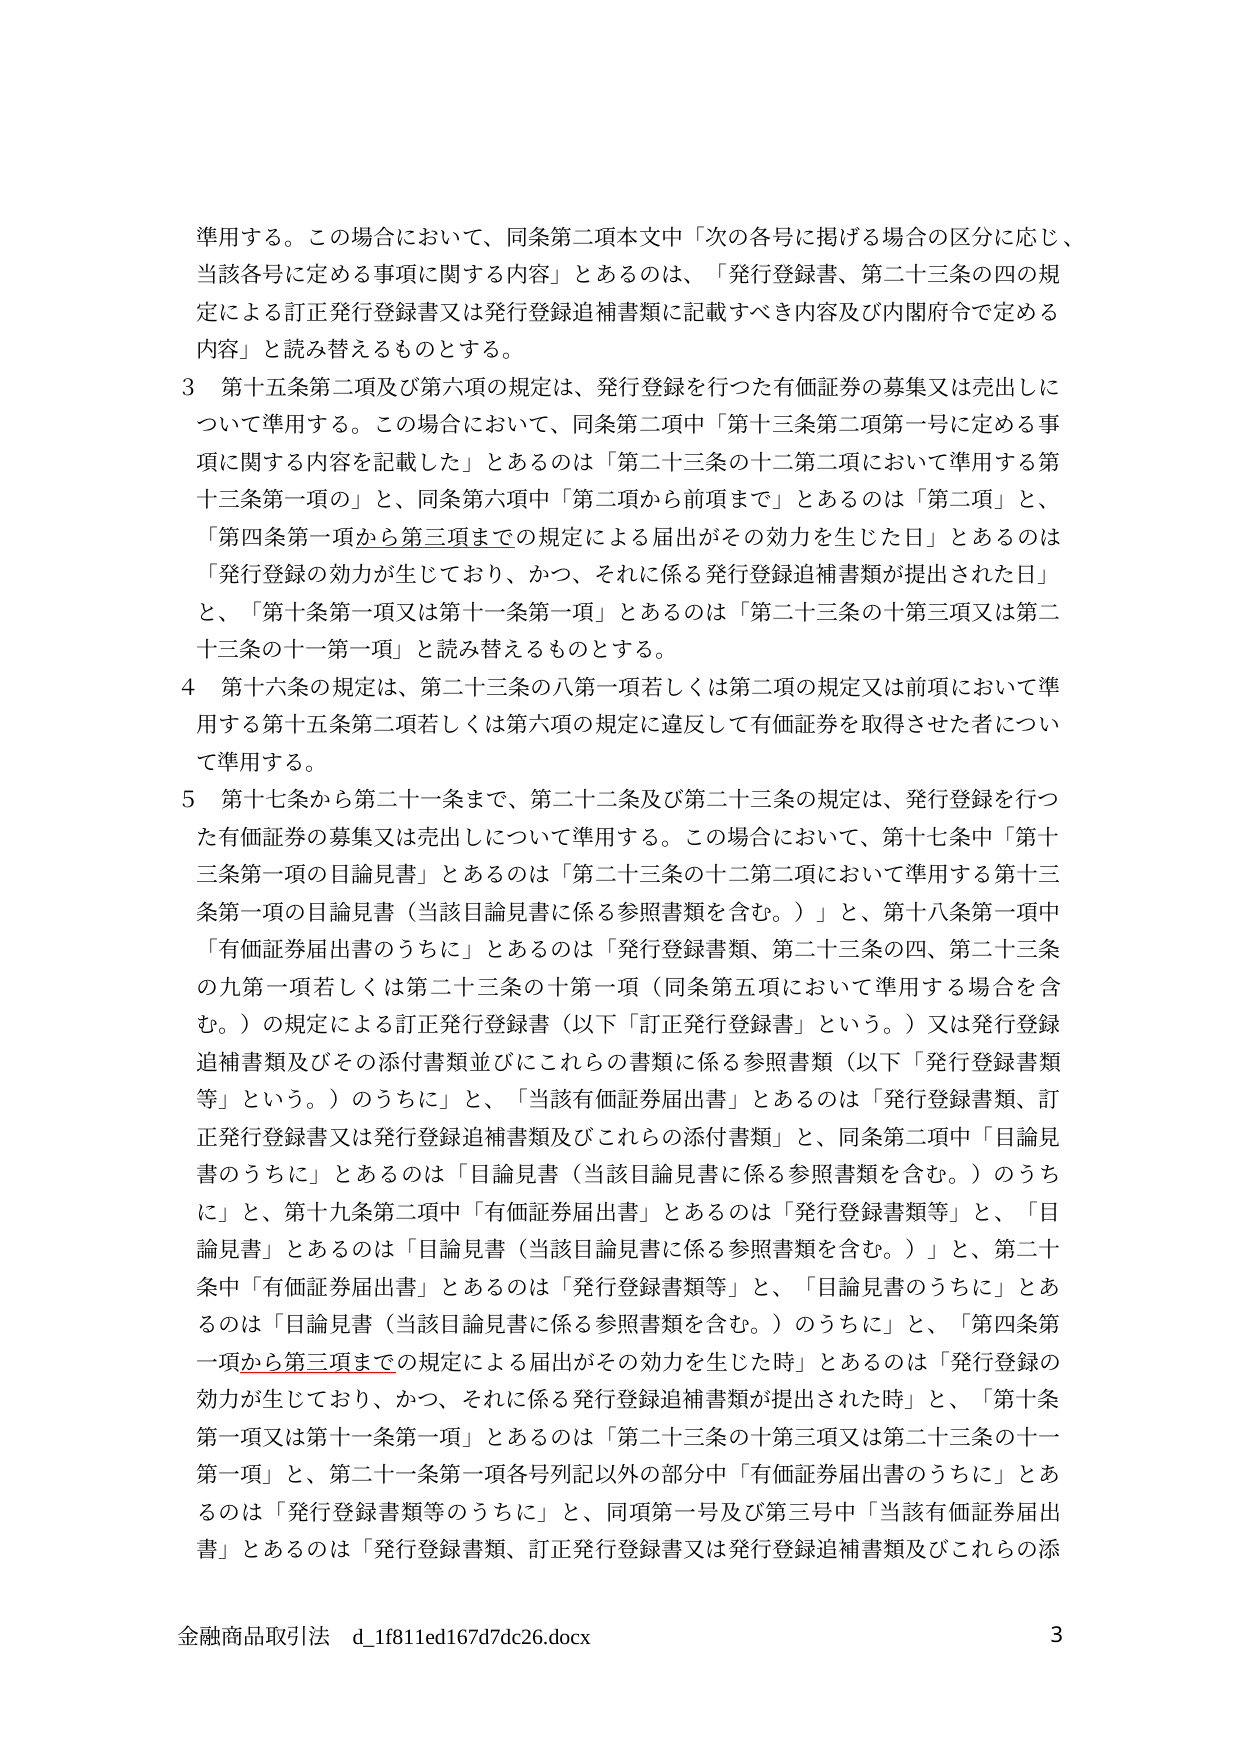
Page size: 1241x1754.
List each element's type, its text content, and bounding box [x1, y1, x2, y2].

text ４ 第十六条の規定は、第二十三条の八第一項若しくは第二項の規定又は前項において準用する第十五条第二項若しくは第六項の規定に違反して有価証券を取得させた者について準用する。 [177, 667, 1063, 779]
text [177, 779, 1063, 1567]
text ３ 第十五条第二項及び第六項の規定は、発行登録を行つた有価証券の募集又は売出しについて準用する。この場合において、同条第二項中「第十三条第二項第一号に定める事項に関する内容を記載した」とあるのは「第二十三条の十二第二項において準用する第十三条第一項の」と、同条第六項中「第二項から前項まで」とあるのは「第二項」と、「第四条第一項から第三項までの規定による届出がその効力を生じた日」とあるのは「発行登録の効力が生じており、かつ、それに係る発行登録追補書類が提出された日」と、「第十条第一項又は第十一条第一項」とあるのは「第二十三条の十第三項又は第二十三条の十一第一項」と読み替えるものとする。 [177, 367, 1063, 667]
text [177, 217, 1063, 367]
